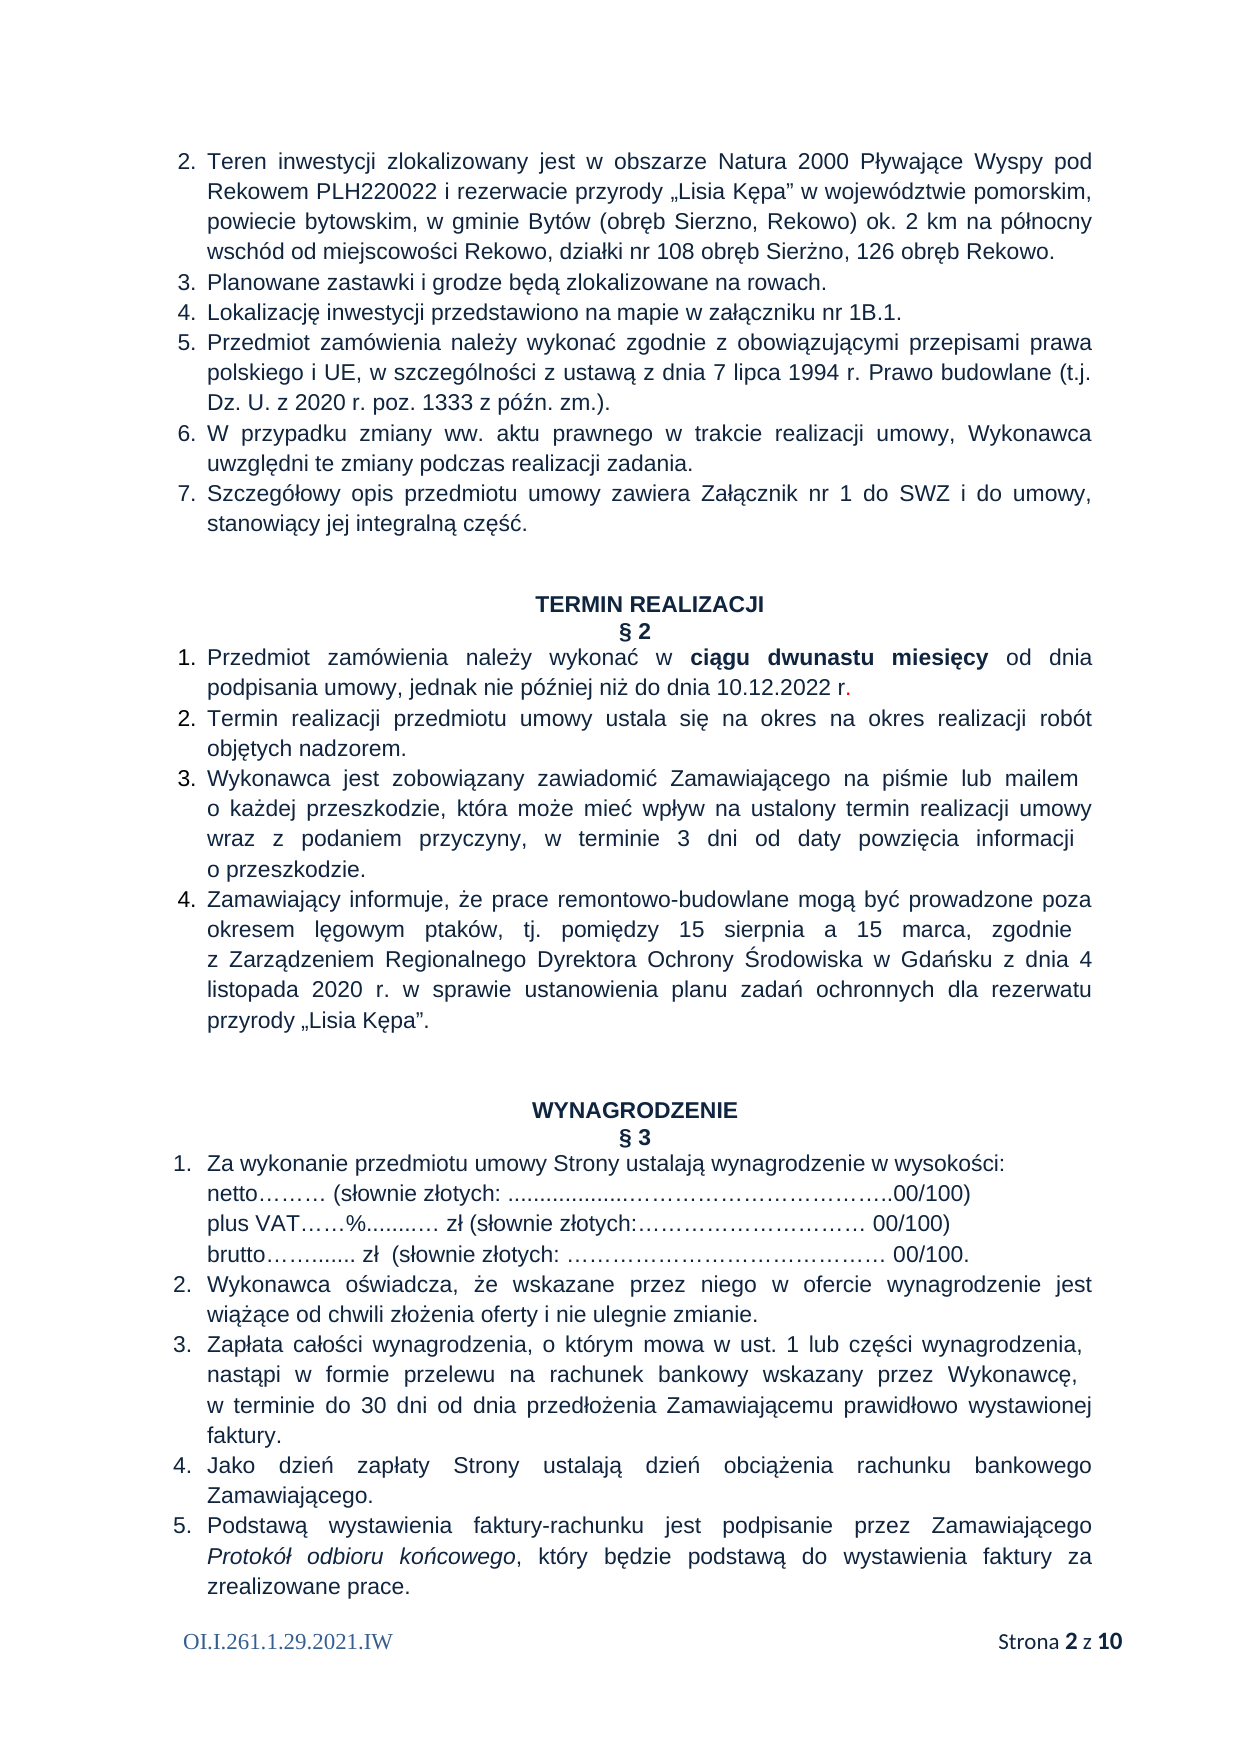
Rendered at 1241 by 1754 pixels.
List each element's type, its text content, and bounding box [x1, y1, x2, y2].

text § 3 [177, 1123, 1093, 1150]
text brutto……....... zł (słownie złotych: …………………………………… 00/100. [207, 1241, 1093, 1267]
list W przypadku zmiany ww. aktu prawnego w trakcie realizacji umowy, Wykonawca uwzględni te zmiany podczas realizacji zadania. [177, 419, 1093, 476]
list Podstawą wystawienia faktury-rachunku jest podpisanie przez Zamawiającego Protokół odbioru końcowego, który będzie podstawą do wystawienia faktury za zrealizowane prace. [192, 1512, 1093, 1599]
list Zamawiający informuje, że prace remontowo-budowlane mogą być prowadzone poza okresem lęgowym ptaków, tj. pomiędzy 15 sierpnia a 15 marca, zgodnie z Zarządzeniem Regionalnego Dyrektora Ochrony Środowiska w Gdańsku z dnia 4 listopada 2020 r. w sprawie ustanowienia planu zadań ochronnych dla rezerwatu przyrody „Lisia Kępa”. [177, 886, 1093, 1033]
text § 2 [177, 618, 1093, 644]
list Szczegółowy opis przedmiotu umowy zawiera Załącznik nr 1 do SWZ i do umowy, stanowiący jej integralną część. [177, 480, 1093, 536]
text netto……… (słownie złotych: ...................……………………………..00/100) [207, 1180, 1093, 1206]
text plus VAT……%........… zł (słownie złotych:………………………… 00/100) [207, 1210, 1093, 1237]
list Teren inwestycji zlokalizowany jest w obszarze Natura 2000 Pływające Wyspy pod Rekowem PLH220022 i rezerwacie przyrody „Lisia Kępa” w województwie pomorskim, powiecie bytowskim, w gminie Bytów (obręb Sierzno, Rekowo) ok. 2 km na północny wschód od miejscowości Rekowo, działki nr 108 obręb Sierżno, 126 obręb Rekowo. [177, 148, 1093, 264]
list Wykonawca jest zobowiązany zawiadomić Zamawiającego na piśmie lub mailem o każdej przeszkodzie, która może mieć wpływ na ustalony termin realizacji umowy wraz z podaniem przyczyny, w terminie 3 dni od daty powzięcia informacji o przeszkodzie. [177, 765, 1093, 882]
list Planowane zastawki i grodze będą zlokalizowane na rowach. [177, 268, 1093, 295]
list Przedmiot zamówienia należy wykonać zgodnie z obowiązującymi przepisami prawa polskiego i UE, w szczególności z ustawą z dnia 7 lipca 1994 r. Prawo budowlane (t.j. Dz. U. z 2020 r. poz. 1333 z późn. zm.). [177, 329, 1093, 416]
list TERMIN REALIZACJI [207, 591, 1093, 618]
list Lokalizację inwestycji przedstawiono na mapie w załączniku nr 1B.1. [177, 299, 1093, 325]
list Za wykonanie przedmiotu umowy Strony ustalają wynagrodzenie w wysokości: [192, 1150, 1093, 1176]
list Jako dzień zapłaty Strony ustalają dzień obciążenia rachunku bankowego Zamawiającego. [192, 1452, 1093, 1508]
list Wykonawca oświadcza, że wskazane przez niego w ofercie wynagrodzenie jest wiążące od chwili złożenia oferty i nie ulegnie zmianie. [192, 1271, 1093, 1327]
list Przedmiot zamówienia należy wykonać w ciągu dwunastu miesięcy od dnia podpisania umowy, jednak nie później niż do dnia 10.12.2022 r. [177, 644, 1093, 701]
list Zapłata całości wynagrodzenia, o którym mowa w ust. 1 lub części wynagrodzenia, nastąpi w formie przelewu na rachunek bankowy wskazany przez Wykonawcę, w terminie do 30 dni od dnia przedłożenia Zamawiającemu prawidłowo wystawionej faktury. [192, 1331, 1093, 1448]
list Termin realizacji przedmiotu umowy ustala się na okres na okres realizacji robót objętych nadzorem. [177, 704, 1093, 761]
text WYNAGRODZENIE [177, 1097, 1093, 1123]
